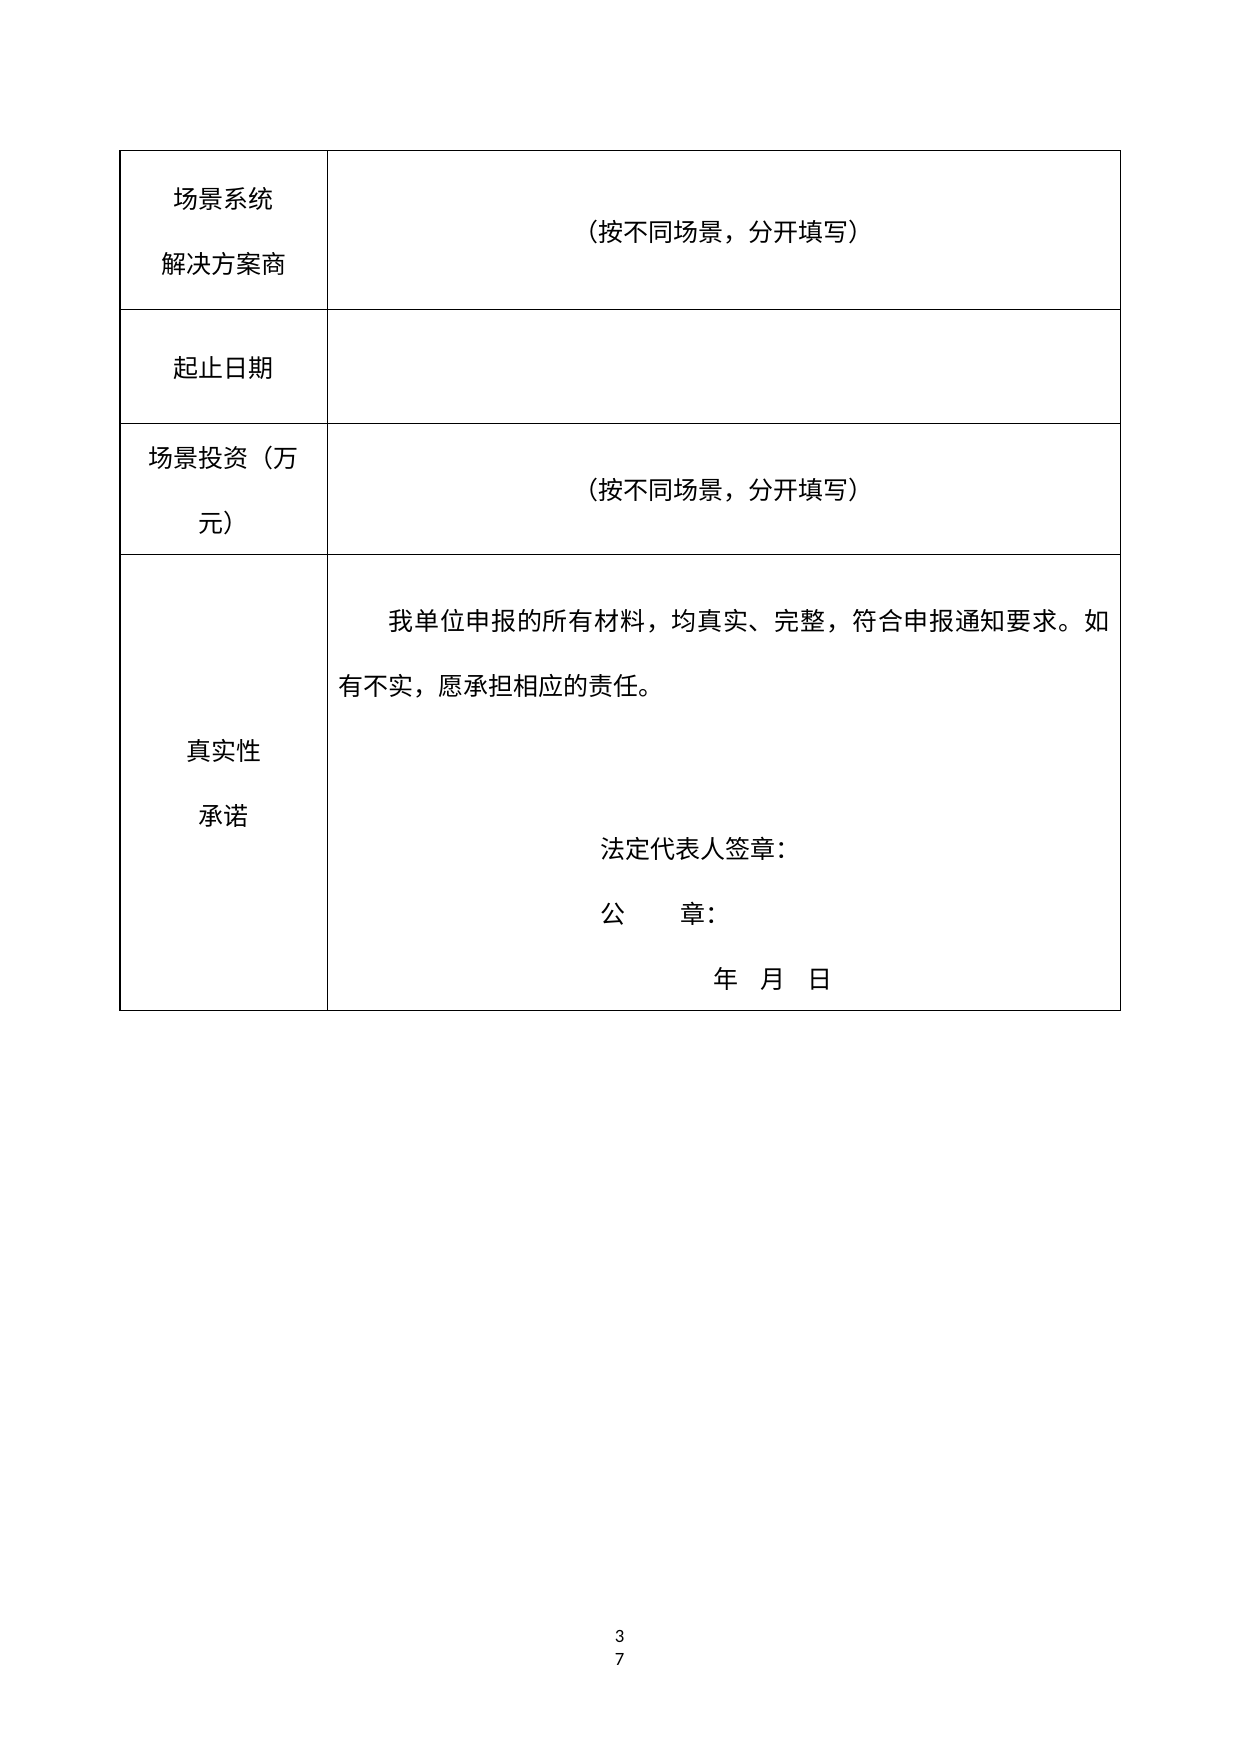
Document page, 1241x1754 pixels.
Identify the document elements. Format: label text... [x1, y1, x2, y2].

table_cell [328, 310, 1120, 423]
table_cell （按不同场景，分开填写） [328, 424, 1120, 554]
table_cell （按不同场景，分开填写） [328, 151, 1120, 309]
table_cell 真实性 承诺 [121, 555, 327, 1010]
table_cell 我单位申报的所有材料，均真实、完整，符合申报通知要求。如有不实，愿承担相应的责任。 法定代表人签章： 公 章： 年 月 日 [328, 555, 1120, 1010]
table_cell 起止日期 [121, 310, 327, 423]
table_cell 场景投资（万元） [121, 424, 327, 554]
table_cell 场景系统 解决方案商 [121, 151, 327, 309]
